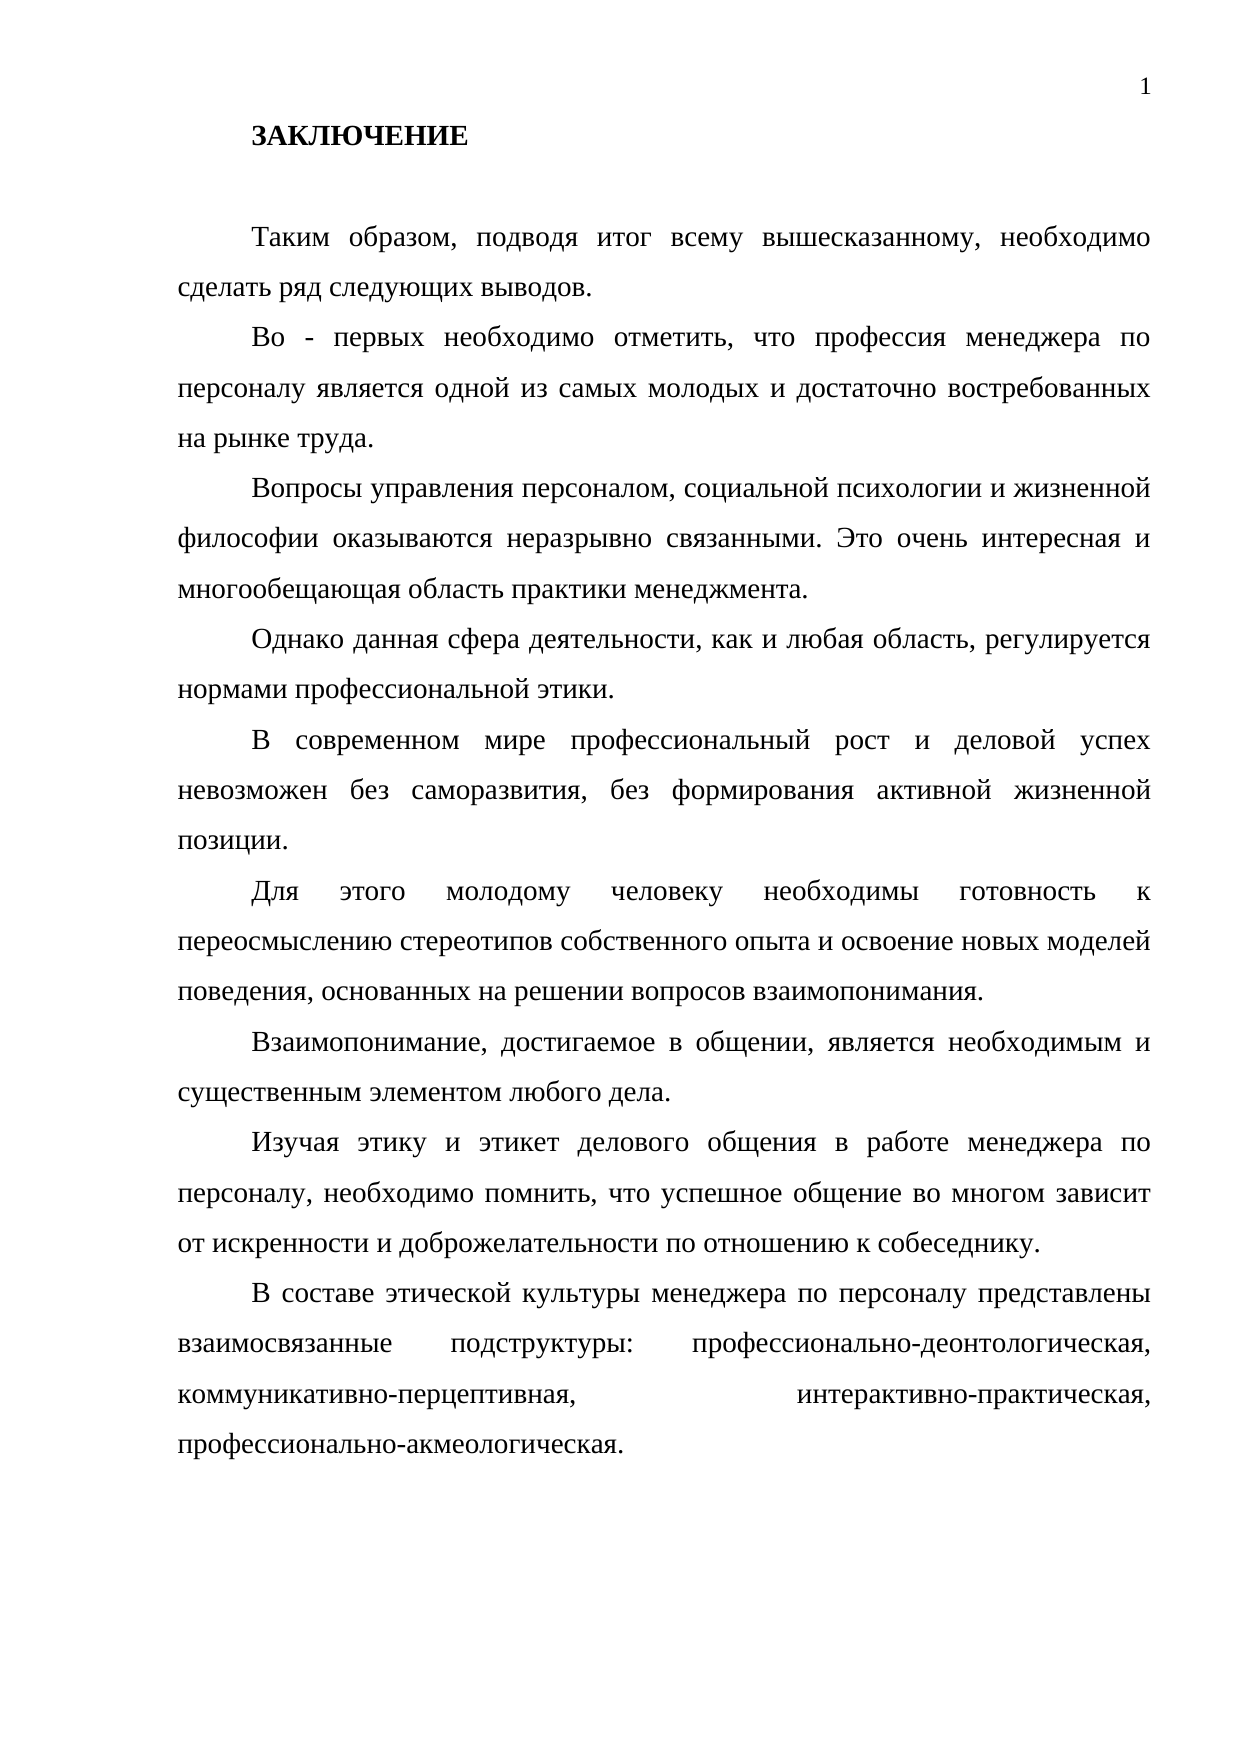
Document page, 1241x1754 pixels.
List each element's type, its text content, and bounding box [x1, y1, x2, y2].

text Для этого молодому человеку необходимы готовность к переосмыслению стереотипов собственного опыта и освоение новых моделей поведения, основанных на решении вопросов взаимопонимания. [177, 873, 1152, 1007]
text В составе этической культуры менеджера по персоналу представлены взаимосвязанные подструктуры: профессионально-деонтологическая, коммуникативно-перцептивная, интерактивно-практическая, профессионально-акмеологическая. [177, 1275, 1152, 1460]
text В современном мире профессиональный рост и деловой успех невозможен без саморазвития, без формирования активной жизненной позиции. [177, 722, 1152, 856]
text Изучая этику и этикет делового общения в работе менеджера по персоналу, необходимо помнить, что успешное общение во многом зависит от искренности и доброжелательности по отношению к собеседнику. [177, 1124, 1152, 1258]
text Однако данная сфера деятельности, как и любая область, регулируется нормами профессиональной этики. [177, 621, 1152, 705]
text Вопросы управления персоналом, социальной психологии и жизненной философии оказываются неразрывно связанными. Это очень интересная и многообещающая область практики менеджмента. [177, 470, 1152, 604]
text Таким образом, подводя итог всему вышесказанному, необходимо сделать ряд следующих выводов. [177, 219, 1152, 303]
text ЗАКЛЮЧЕНИЕ [177, 118, 1152, 152]
text Взаимопонимание, достигаемое в общении, является необходимым и существенным элементом любого дела. [177, 1024, 1152, 1108]
text Во - первых необходимо отметить, что профессия менеджера по персоналу является одной из самых молодых и достаточно востребованных на рынке труда. [177, 319, 1152, 453]
